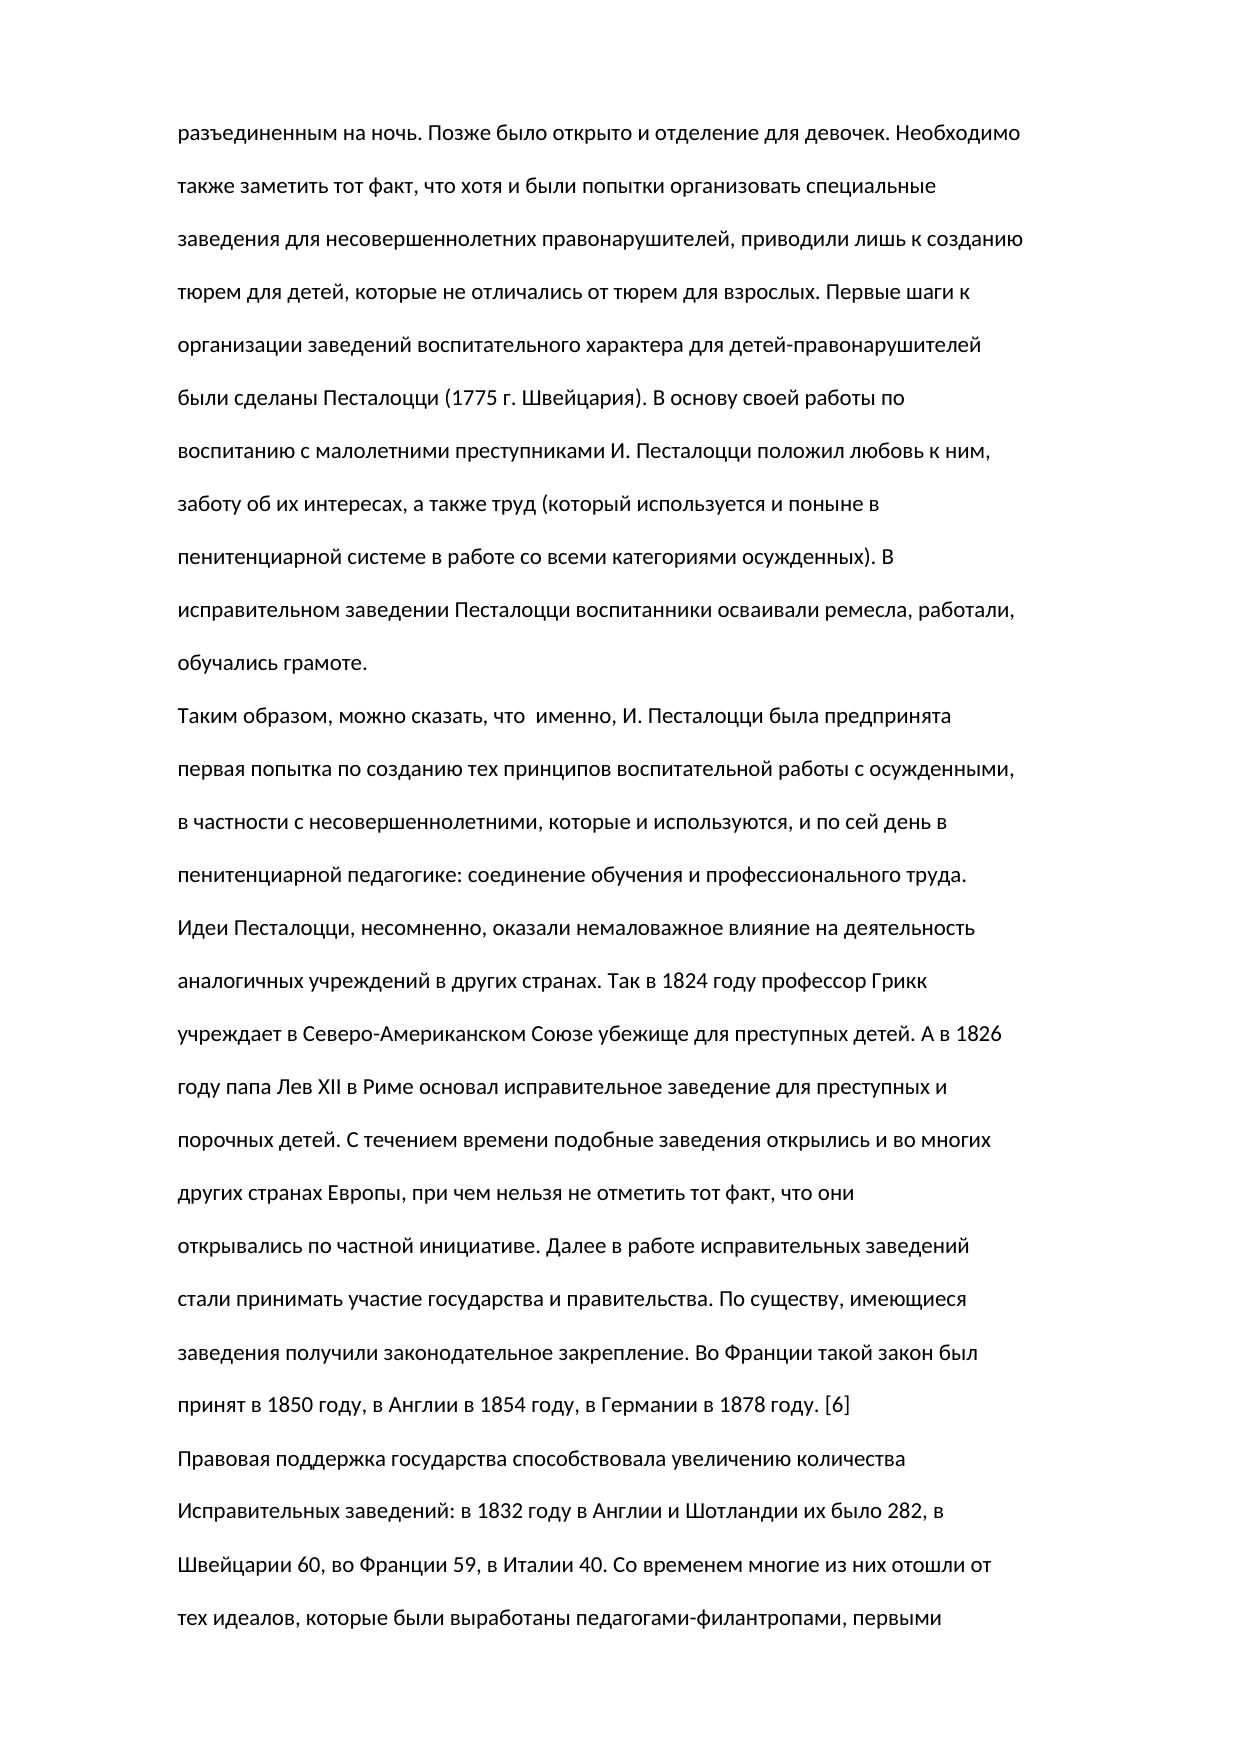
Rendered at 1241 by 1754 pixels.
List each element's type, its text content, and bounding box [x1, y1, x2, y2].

text организации заведений воспитательного характера для детей-правонарушителей [177, 330, 1152, 358]
text пенитенциарной педагогике: соединение обучения и профессионального труда. [177, 860, 1152, 888]
text воспитанию с малолетними преступниками И. Песталоцци положил любовь к ним, [177, 436, 1152, 464]
text порочных детей. С течением времени подобные заведения открылись и во многих [177, 1126, 1152, 1153]
text Таким образом, можно сказать, что именно, И. Песталоцци была предпринята [177, 701, 1152, 729]
text других странах Европы, при чем нельзя не отметить тот факт, что они [177, 1178, 1152, 1207]
text аналогичных учреждений в других странах. Так в 1824 году профессор Грикк [177, 966, 1152, 994]
text первая попытка по созданию тех принципов воспитательной работы с осужденными, [177, 754, 1152, 782]
text принят в 1850 году, в Англии в 1854 году, в Германии в 1878 году. [6] [177, 1391, 1152, 1419]
text пенитенциарной системе в работе со всеми категориями осужденных). В [177, 542, 1152, 570]
text тюрем для детей, которые не отличались от тюрем для взрослых. Первые шаги к [177, 277, 1152, 305]
text году папа Лев XII в Риме основал исправительное заведение для преступных и [177, 1072, 1152, 1101]
text Швейцарии 60, во Франции 59, в Италии 40. Со временем многие из них отошли от [177, 1550, 1152, 1578]
text заботу об их интересах, а также труд (который используется и поныне в [177, 489, 1152, 517]
text Идеи Песталоцци, несомненно, оказали немаловажное влияние на деятельность [177, 913, 1152, 941]
text в частности с несовершеннолетними, которые и используются, и по сей день в [177, 807, 1152, 835]
text заведения для несовершеннолетних правонарушителей, приводили лишь к созданию [177, 224, 1152, 252]
text были сделаны Песталоцци (1775 г. Швейцария). В основу своей работы по [177, 383, 1152, 411]
text тех идеалов, которые были выработаны педагогами-филантропами, первыми [177, 1603, 1152, 1631]
text разъединенным на ночь. Позже было открыто и отделение для девочек. Необходимо [177, 118, 1152, 146]
text Правовая поддержка государства способствовала увеличению количества [177, 1444, 1152, 1472]
text исправительном заведении Песталоцци воспитанники осваивали ремесла, работали, [177, 595, 1152, 623]
text открывались по частной инициативе. Далее в работе исправительных заведений [177, 1232, 1152, 1259]
text стали принимать участие государства и правительства. По существу, имеющиеся [177, 1284, 1152, 1313]
text учреждает в Северо-Американском Союзе убежище для преступных детей. А в 1826 [177, 1019, 1152, 1047]
text обучались грамоте. [177, 648, 1152, 676]
text заведения получили законодательное закрепление. Во Франции такой закон был [177, 1338, 1152, 1366]
text Исправительных заведений: в 1832 году в Англии и Шотландии их было 282, в [177, 1497, 1152, 1525]
text также заметить тот факт, что хотя и были попытки организовать специальные [177, 171, 1152, 199]
